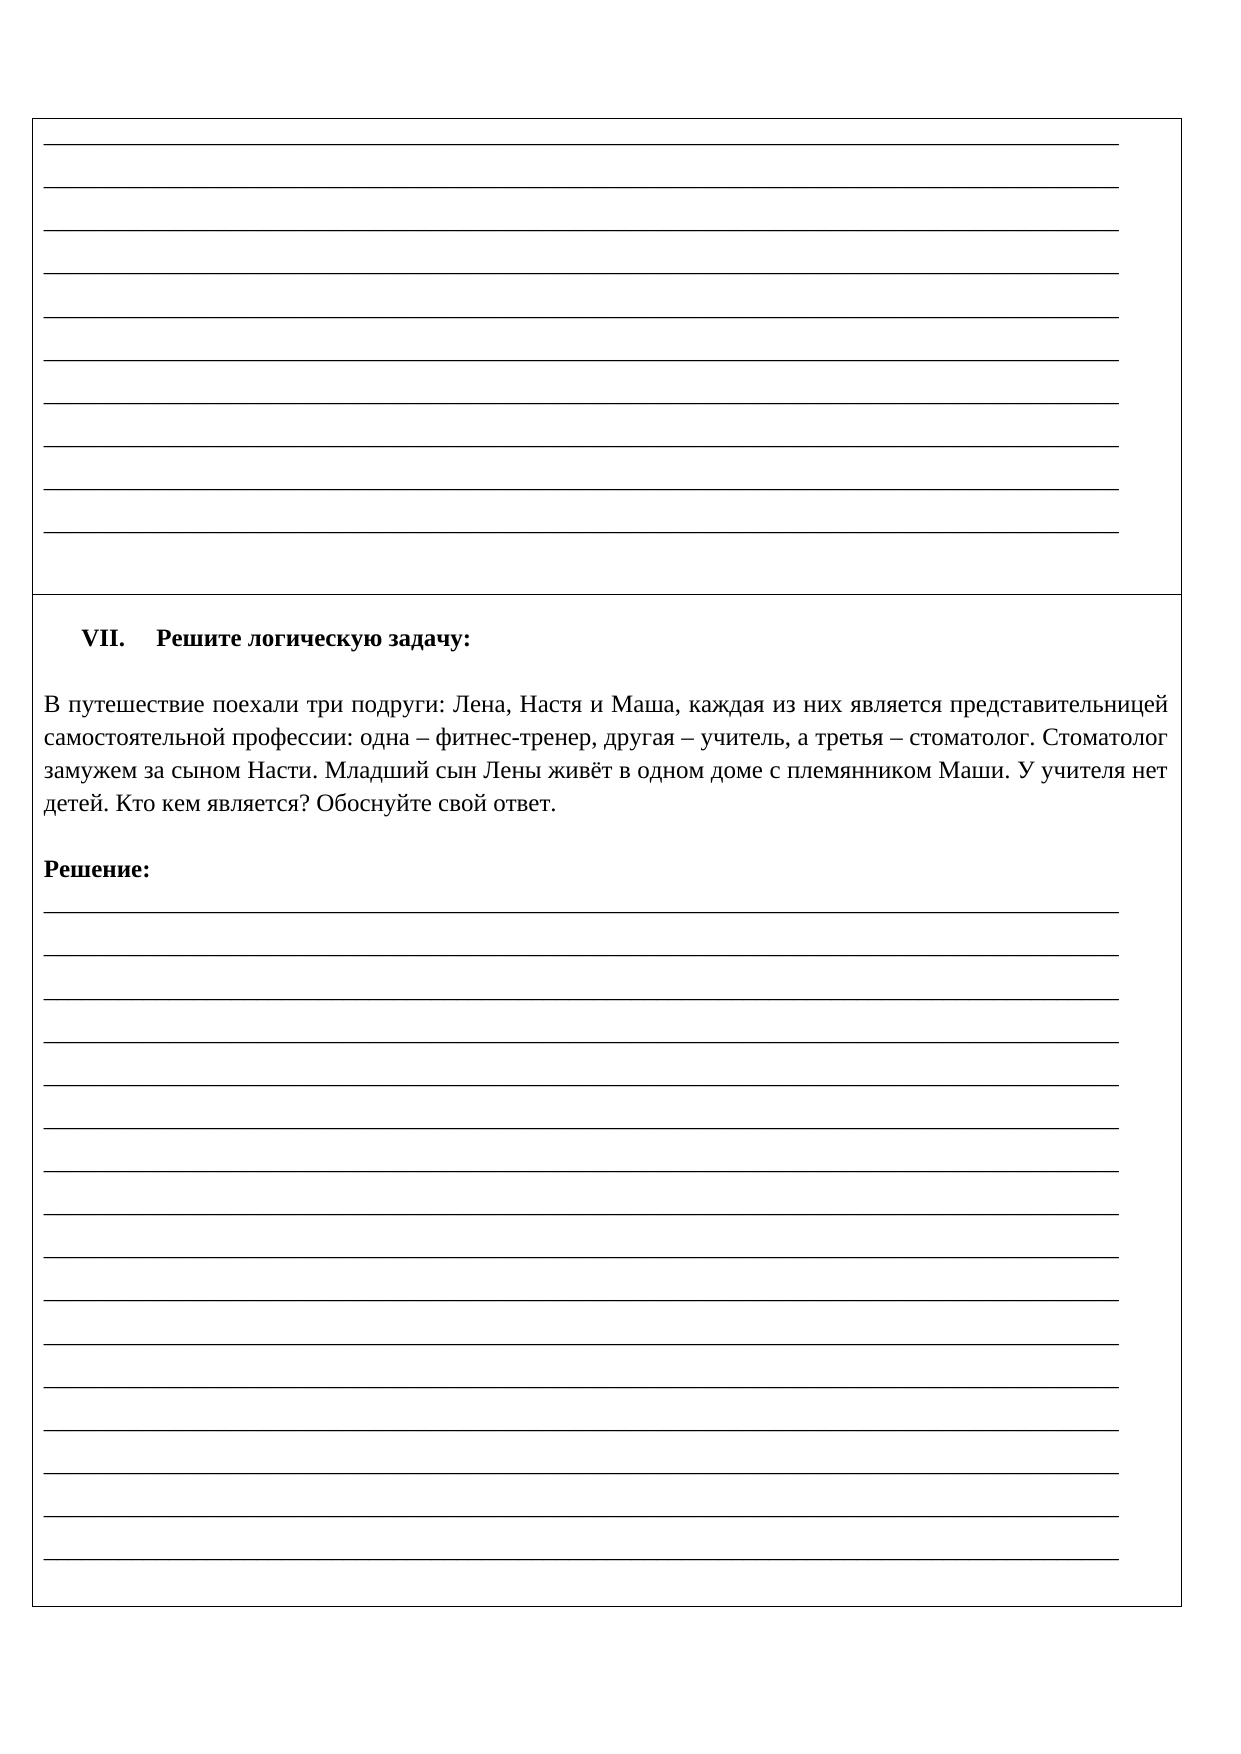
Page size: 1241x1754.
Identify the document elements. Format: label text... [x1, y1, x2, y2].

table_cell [33, 119, 1181, 593]
table_cell Решите логическую задачу: В путешествие поехали три подруги: Лена, Настя и Маша, каждая из них является представительницей самостоятельной профессии: одна – фитнес-тренер, другая – учитель, а третья – стоматолог. Стоматолог замужем за сыном Насти. Младший сын Лены живёт в одном доме с племянником Маши. У учителя нет детей. Кто кем является? Обоснуйте свой ответ. Решение: ______________________________________________________________________________________ ______________________________________________________________________________________ ______________________________________________________________________________________ ______________________________________________________________________________________ ______________________________________________________________________________________ ______________________________________________________________________________________ ______________________________________________________________________________________ ______________________________________________________________________________________ ______________________________________________________________________________________ ______________________________________________________________________________________ ______________________________________________________________________________________ ______________________________________________________________________________________ ______________________________________________________________________________________ ______________________________________________________________________________________ ______________________________________________________________________________________ ______________________________________________________________________________________ [33, 595, 1181, 1606]
